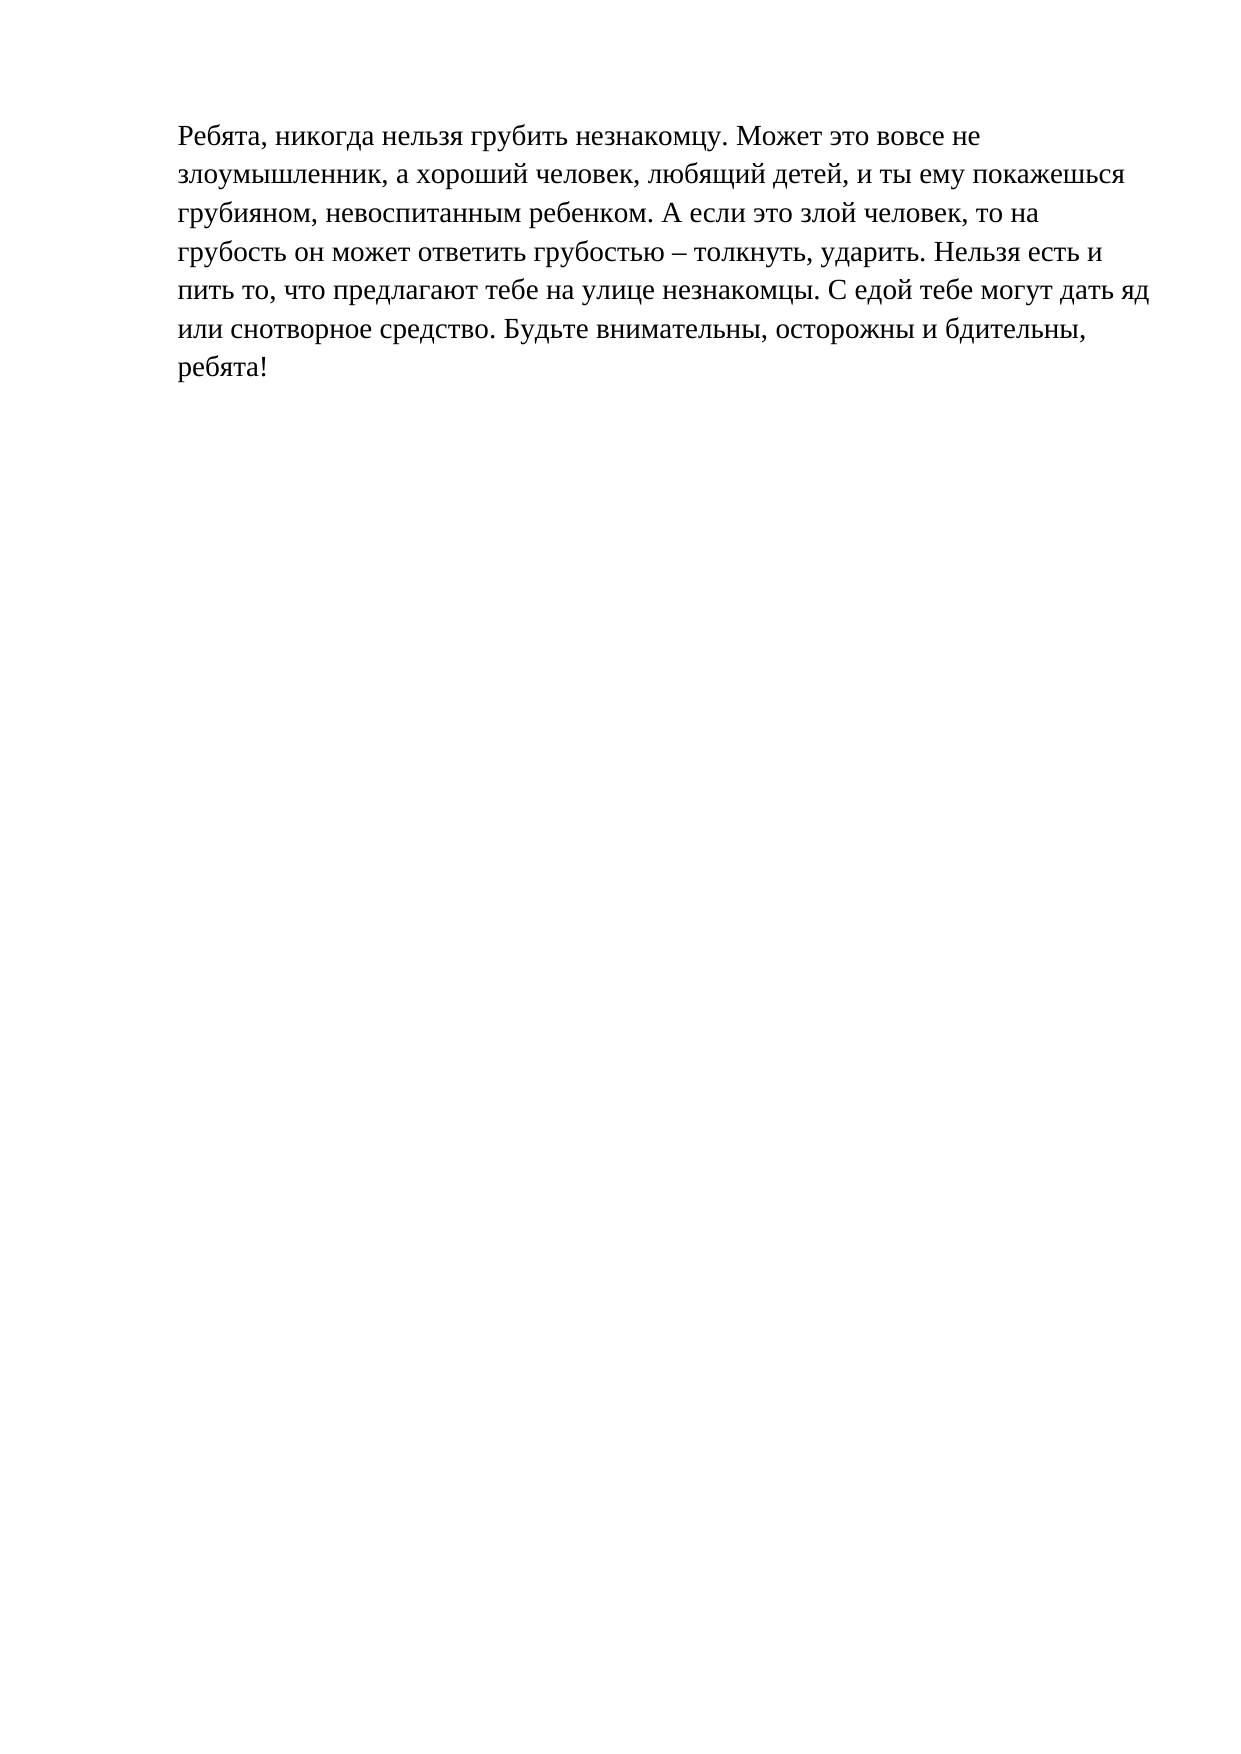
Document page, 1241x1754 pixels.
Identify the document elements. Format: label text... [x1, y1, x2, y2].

text Ребята, никогда нельзя грубить незнакомцу. Может это вовсе не злоумышленник, а хороший человек, любящий детей, и ты ему покажешься грубияном, невоспитанным ребенком. А если это злой человек, то на грубость он может ответить грубостью – толкнуть, ударить. Нельзя есть и пить то, что предлагают тебе на улице незнакомцы. С едой тебе могут дать яд или снотворное средство. Будьте внимательны, осторожны и бдительны, ребята! [177, 118, 1152, 383]
